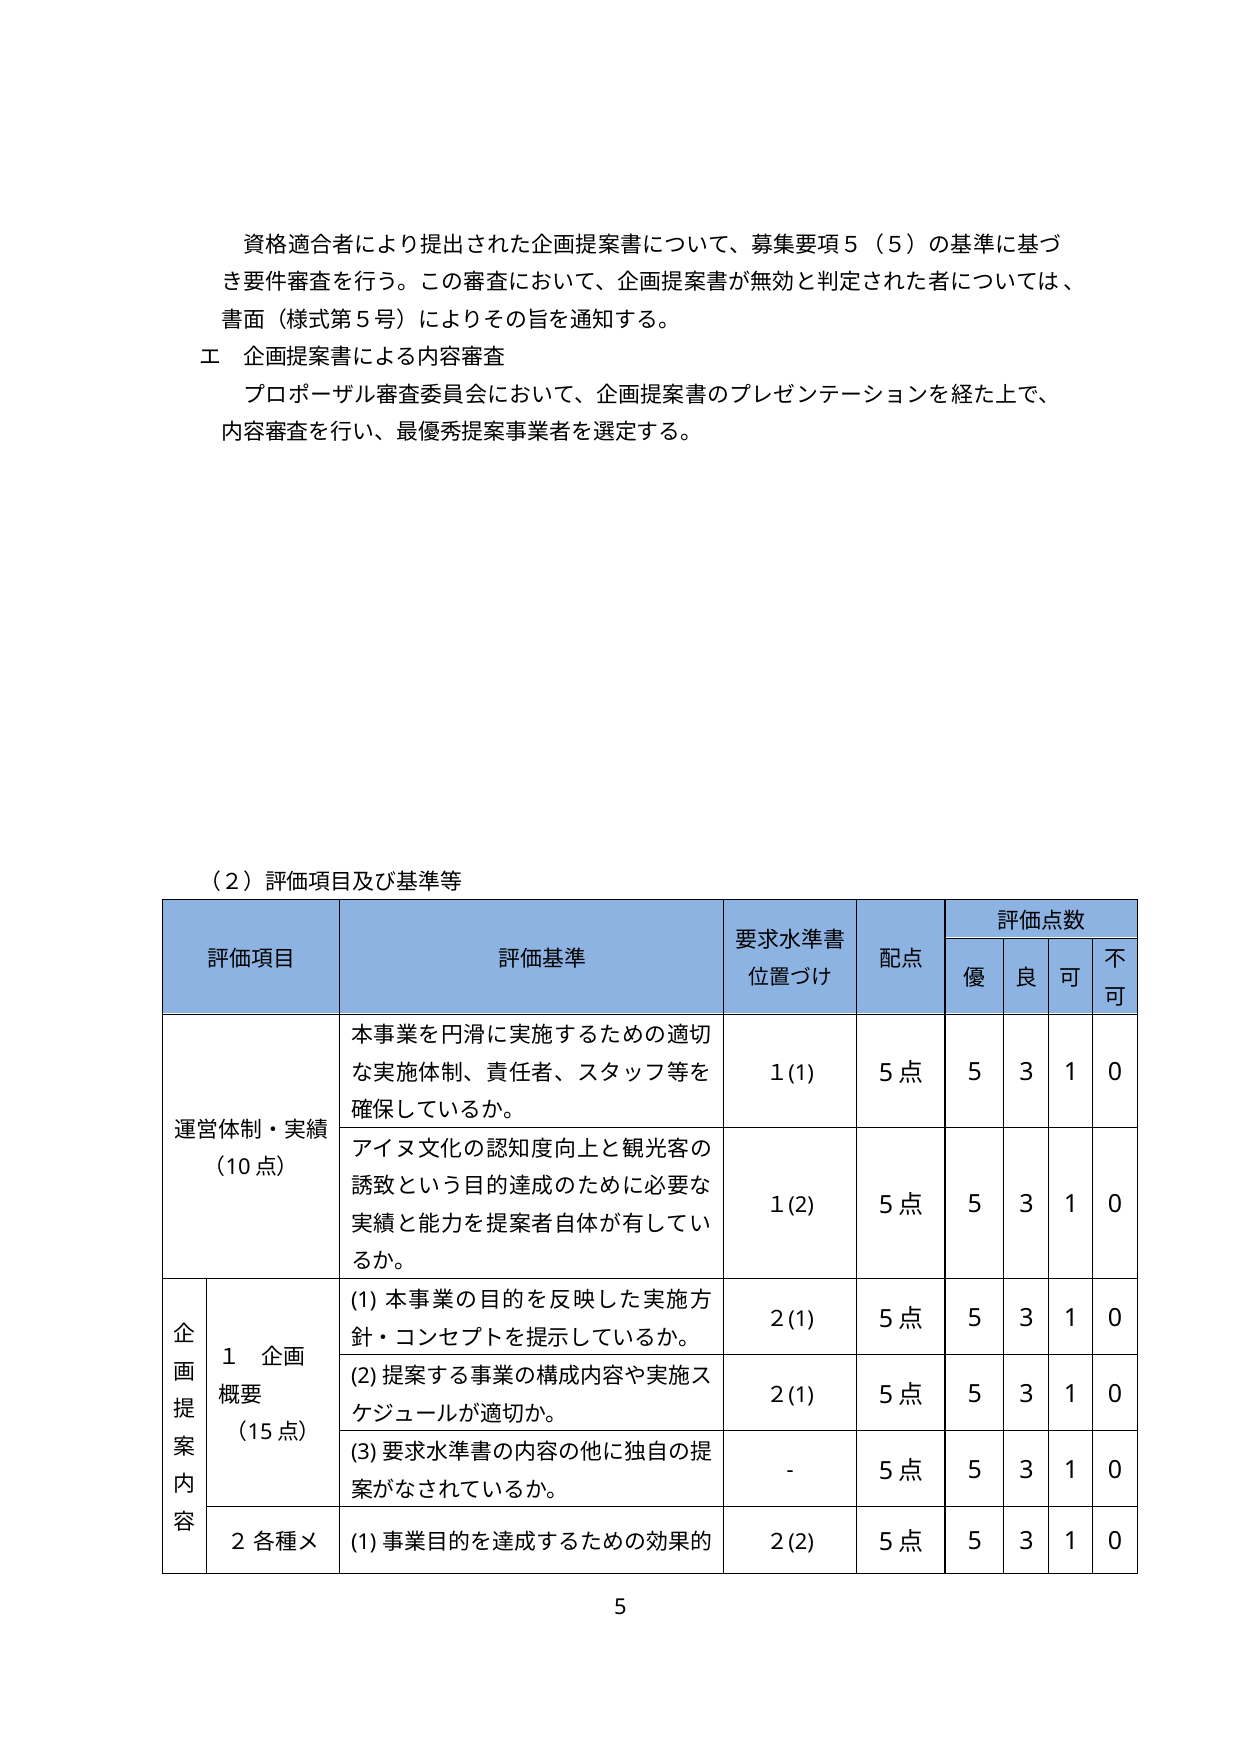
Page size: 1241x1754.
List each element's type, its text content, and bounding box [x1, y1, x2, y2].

table_cell １(1) [724, 1015, 856, 1127]
table_cell ２(2) [724, 1507, 856, 1573]
table_cell 本事業を円滑に実施するための適切な実施体制、責任者、スタッフ等を確保しているか。 [340, 1015, 723, 1127]
table_cell １(2) [724, 1128, 856, 1278]
table_cell 0 [1093, 1128, 1137, 1278]
table_cell 5 [946, 1355, 1003, 1430]
table_cell ２(1) [724, 1279, 856, 1354]
table_cell 可 [1049, 939, 1092, 1013]
table_cell 0 [1093, 1279, 1137, 1354]
table_cell 0 [1093, 1507, 1137, 1573]
table_cell 良 [1004, 939, 1048, 1013]
table_cell 5点 [857, 1507, 944, 1573]
table_cell 3 [1004, 1128, 1048, 1278]
table_cell 0 [1093, 1431, 1137, 1506]
table_cell 5点 [857, 1015, 944, 1127]
table_cell 3 [1004, 1279, 1048, 1354]
table_cell １ 企画 概要 （15点） [207, 1279, 339, 1506]
text エ 企画提案書による内容審査 [199, 336, 1063, 374]
table_cell 0 [1093, 1015, 1137, 1127]
table_header 要求水準書 位置づけ [724, 900, 856, 1013]
text （２）評価項目及び基準等 [177, 861, 1063, 899]
table_cell 5 [946, 1279, 1003, 1354]
table_cell アイヌ文化の認知度向上と観光客の誘致という目的達成のために必要な実績と能力を提案者自体が有しているか。 [340, 1128, 723, 1278]
table_cell 企画提案内容 [163, 1279, 206, 1573]
table_cell 0 [1093, 1355, 1137, 1430]
table_cell 5点 [857, 1355, 944, 1430]
table_cell 1 [1049, 1279, 1092, 1354]
table_cell 不可 [1093, 939, 1137, 1013]
table_cell 5 [946, 1015, 1003, 1127]
table_header 評価基準 [340, 900, 723, 1013]
table_cell 5点 [857, 1431, 944, 1506]
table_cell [207, 1507, 339, 1573]
table_cell 5点 [857, 1128, 944, 1278]
table_header 配点 [857, 900, 944, 1013]
table_cell 1 [1049, 1128, 1092, 1278]
table_cell 3 [1004, 1355, 1048, 1430]
table_cell 1 [1049, 1015, 1092, 1127]
table_cell 3 [1004, 1507, 1048, 1573]
table_cell 5点 [857, 1279, 944, 1354]
table_cell (3) 要求水準書の内容の他に独自の提案がなされているか。 [340, 1431, 723, 1506]
table_cell 1 [1049, 1355, 1092, 1430]
table_cell 3 [1004, 1431, 1048, 1506]
table_cell ２(1) [724, 1355, 856, 1430]
table_cell 5 [946, 1507, 1003, 1573]
text 資格適合者により提出された企画提案書について、募集要項５（５）の基準に基づき要件審査を行う。この審査において、企画提案書が無効と判定された者については、書面（様式第５号）によりその旨を通知する。 [199, 224, 1063, 336]
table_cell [340, 1507, 723, 1573]
table_cell (2) 提案する事業の構成内容や実施スケジュールが適切か。 [340, 1355, 723, 1430]
table_cell - [724, 1431, 856, 1506]
table_cell 1 [1049, 1507, 1092, 1573]
table_header 評価項目 [163, 900, 339, 1013]
text プロポーザル審査委員会において、企画提案書のプレゼンテーションを経た上で、内容審査を行い、最優秀提案事業者を選定する。 [199, 374, 1063, 449]
table_cell 5 [946, 1431, 1003, 1506]
table_cell (1) 本事業の目的を反映した実施方針・コンセプトを提示しているか。 [340, 1279, 723, 1354]
table_header 評価点数 [946, 900, 1137, 937]
table_cell 優 [946, 939, 1003, 1013]
table_cell 3 [1004, 1015, 1048, 1127]
table_cell 運営体制・実績 （10点） [163, 1015, 339, 1278]
table_cell 5 [946, 1128, 1003, 1278]
table_cell 1 [1049, 1431, 1092, 1506]
